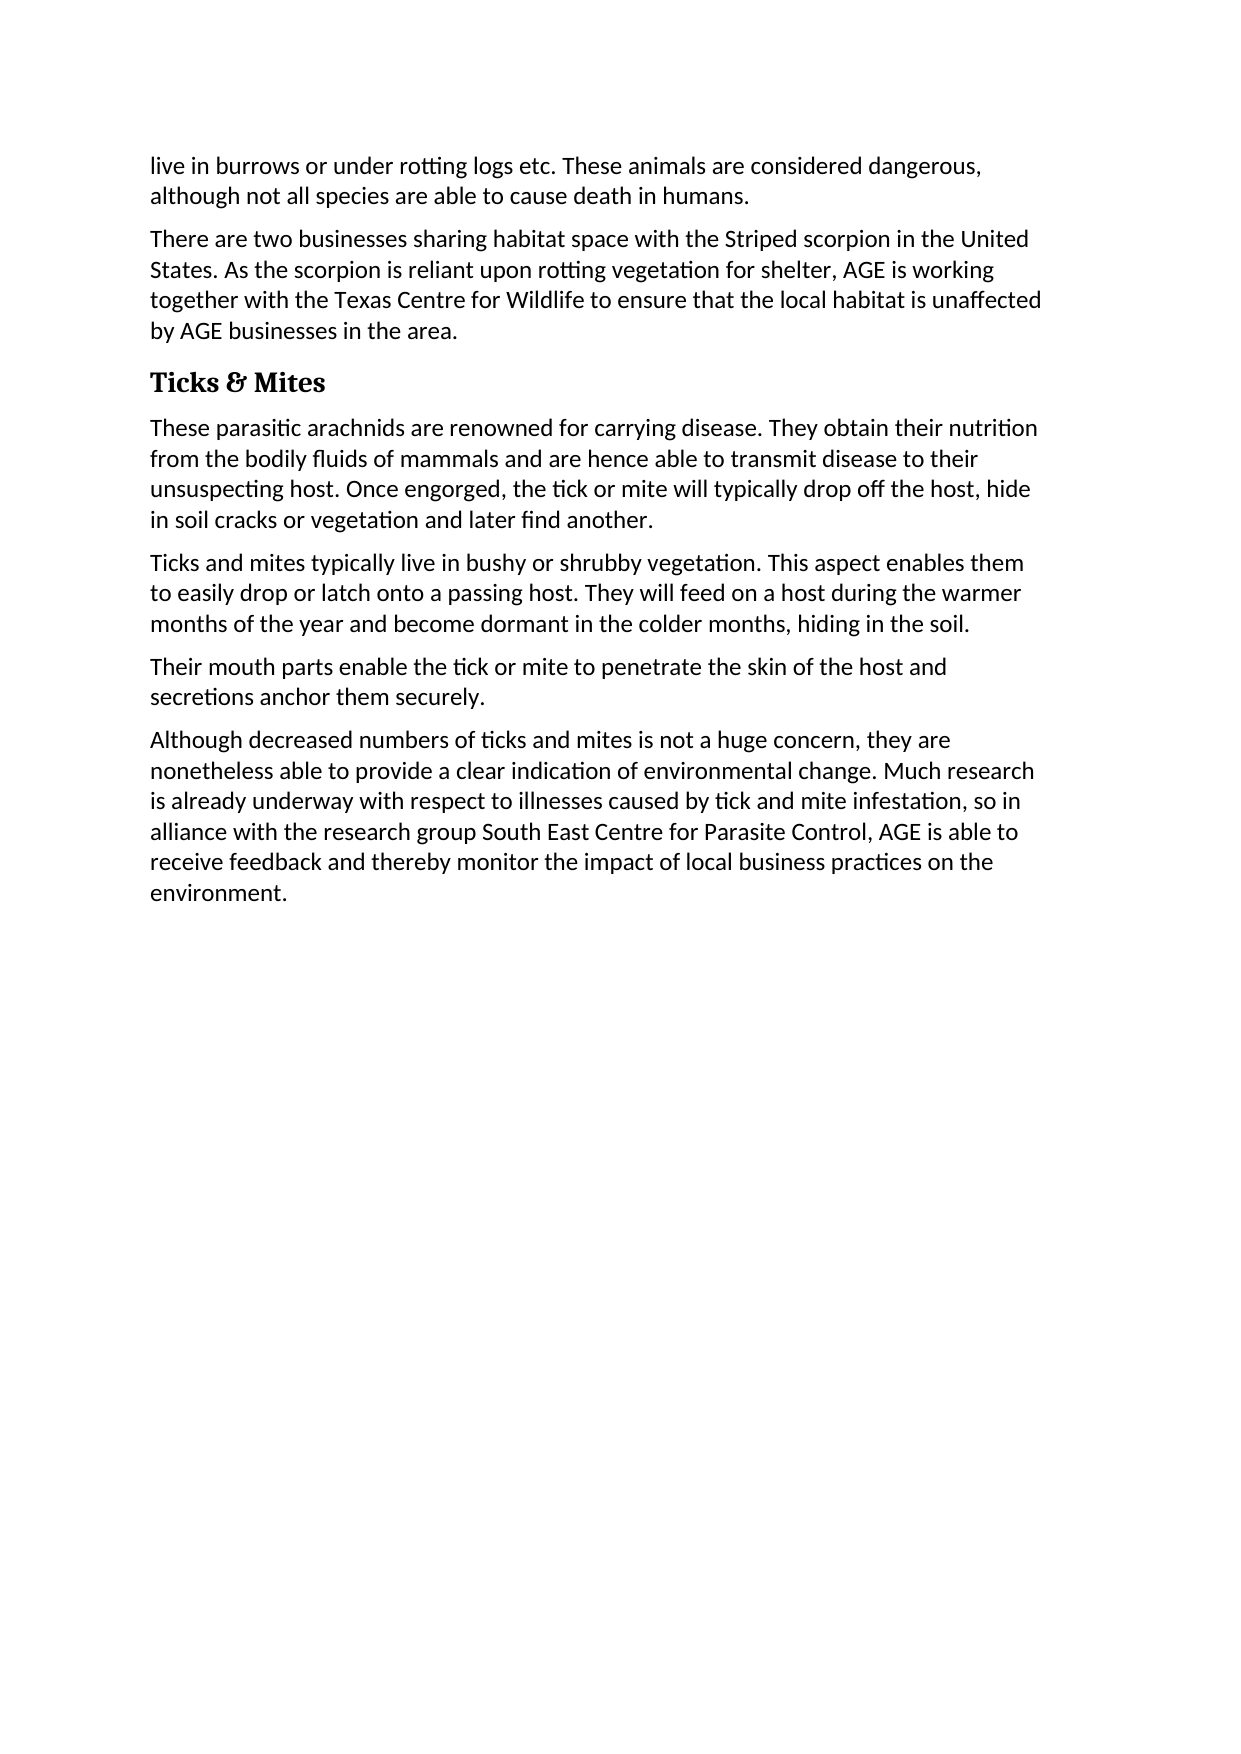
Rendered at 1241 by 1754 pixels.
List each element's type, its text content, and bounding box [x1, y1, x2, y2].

subtitle Ticks & Mites [150, 366, 1051, 400]
text These parasitic arachnids are renowned for carrying disease. They obtain their nutrition from the bodily fluids of mammals and are hence able to transmit disease to their unsuspecting host. Once engorged, the tick or mite will typically drop off the host, hide in soil cracks or vegetation and later find another. [150, 412, 1051, 534]
text Although decreased numbers of ticks and mites is not a huge concern, they are nonetheless able to provide a clear indication of environmental change. Much research is already underway with respect to illnesses caused by tick and mite infestation, so in alliance with the research group South East Centre for Parasite Control, AGE is able to receive feedback and thereby monitor the impact of local business practices on the environment. [150, 724, 1051, 908]
text Ticks and mites typically live in bushy or shrubby vegetation. This aspect enables them to easily drop or latch onto a passing host. They will feed on a host during the warmer months of the year and become dormant in the colder months, hiding in the soil. [150, 547, 1051, 638]
text Their mouth parts enable the tick or mite to penetrate the skin of the host and secretions anchor them securely. [150, 651, 1051, 712]
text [150, 150, 1051, 211]
text There are two businesses sharing habitat space with the Striped scorpion in the United States. As the scorpion is reliant upon rotting vegetation for shelter, AGE is working together with the Texas Centre for Wildlife to ensure that the local habitat is unaffected by AGE businesses in the area. [150, 223, 1051, 345]
